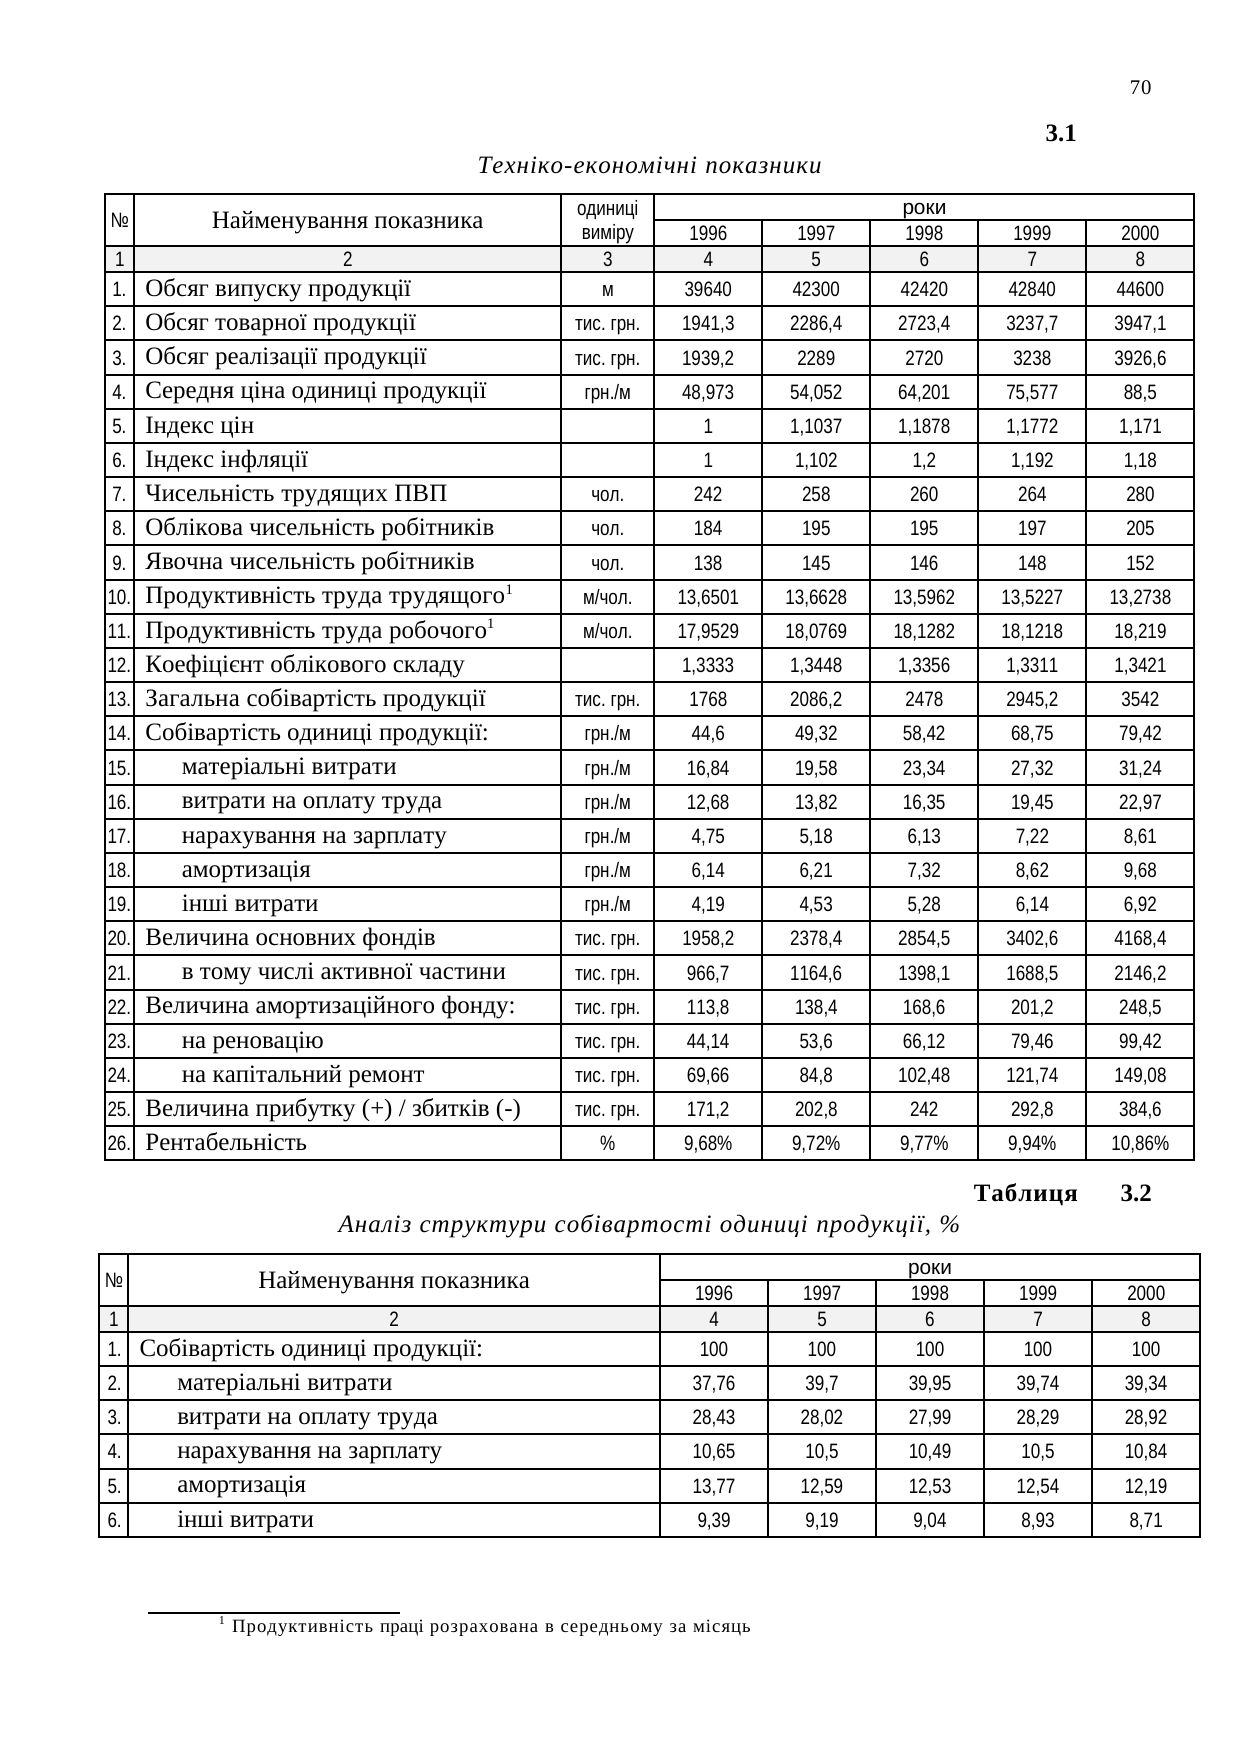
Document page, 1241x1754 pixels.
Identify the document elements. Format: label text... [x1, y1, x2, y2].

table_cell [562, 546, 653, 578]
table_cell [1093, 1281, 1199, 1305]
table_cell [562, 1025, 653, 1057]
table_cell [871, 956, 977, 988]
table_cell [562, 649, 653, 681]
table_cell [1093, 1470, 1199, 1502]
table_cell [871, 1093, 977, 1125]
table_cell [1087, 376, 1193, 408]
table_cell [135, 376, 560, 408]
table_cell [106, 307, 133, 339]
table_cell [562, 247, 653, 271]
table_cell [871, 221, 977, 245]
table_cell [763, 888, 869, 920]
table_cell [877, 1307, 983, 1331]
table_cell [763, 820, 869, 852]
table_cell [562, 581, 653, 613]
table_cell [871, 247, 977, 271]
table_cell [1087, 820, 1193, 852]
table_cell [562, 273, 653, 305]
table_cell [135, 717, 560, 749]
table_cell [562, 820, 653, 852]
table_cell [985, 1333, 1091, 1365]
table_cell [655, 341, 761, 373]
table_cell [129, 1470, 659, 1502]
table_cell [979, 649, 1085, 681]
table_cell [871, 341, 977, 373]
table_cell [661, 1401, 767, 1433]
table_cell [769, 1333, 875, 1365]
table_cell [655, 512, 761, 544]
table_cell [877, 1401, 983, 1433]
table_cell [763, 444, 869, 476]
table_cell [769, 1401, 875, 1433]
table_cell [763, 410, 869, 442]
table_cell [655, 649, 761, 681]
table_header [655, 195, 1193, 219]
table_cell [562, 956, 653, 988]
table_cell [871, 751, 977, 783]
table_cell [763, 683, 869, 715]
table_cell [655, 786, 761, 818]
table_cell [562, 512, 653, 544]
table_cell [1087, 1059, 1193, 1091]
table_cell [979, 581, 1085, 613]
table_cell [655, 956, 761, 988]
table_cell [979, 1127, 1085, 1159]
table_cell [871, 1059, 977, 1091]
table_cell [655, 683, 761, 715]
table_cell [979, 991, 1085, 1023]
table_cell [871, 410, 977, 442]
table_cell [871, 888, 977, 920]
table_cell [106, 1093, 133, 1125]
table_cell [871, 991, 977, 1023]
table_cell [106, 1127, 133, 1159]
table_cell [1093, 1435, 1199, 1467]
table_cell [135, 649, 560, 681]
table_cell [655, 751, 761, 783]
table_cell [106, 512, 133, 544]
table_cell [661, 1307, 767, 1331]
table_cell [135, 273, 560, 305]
subtitle Техніко-економічні показники [148, 150, 1152, 178]
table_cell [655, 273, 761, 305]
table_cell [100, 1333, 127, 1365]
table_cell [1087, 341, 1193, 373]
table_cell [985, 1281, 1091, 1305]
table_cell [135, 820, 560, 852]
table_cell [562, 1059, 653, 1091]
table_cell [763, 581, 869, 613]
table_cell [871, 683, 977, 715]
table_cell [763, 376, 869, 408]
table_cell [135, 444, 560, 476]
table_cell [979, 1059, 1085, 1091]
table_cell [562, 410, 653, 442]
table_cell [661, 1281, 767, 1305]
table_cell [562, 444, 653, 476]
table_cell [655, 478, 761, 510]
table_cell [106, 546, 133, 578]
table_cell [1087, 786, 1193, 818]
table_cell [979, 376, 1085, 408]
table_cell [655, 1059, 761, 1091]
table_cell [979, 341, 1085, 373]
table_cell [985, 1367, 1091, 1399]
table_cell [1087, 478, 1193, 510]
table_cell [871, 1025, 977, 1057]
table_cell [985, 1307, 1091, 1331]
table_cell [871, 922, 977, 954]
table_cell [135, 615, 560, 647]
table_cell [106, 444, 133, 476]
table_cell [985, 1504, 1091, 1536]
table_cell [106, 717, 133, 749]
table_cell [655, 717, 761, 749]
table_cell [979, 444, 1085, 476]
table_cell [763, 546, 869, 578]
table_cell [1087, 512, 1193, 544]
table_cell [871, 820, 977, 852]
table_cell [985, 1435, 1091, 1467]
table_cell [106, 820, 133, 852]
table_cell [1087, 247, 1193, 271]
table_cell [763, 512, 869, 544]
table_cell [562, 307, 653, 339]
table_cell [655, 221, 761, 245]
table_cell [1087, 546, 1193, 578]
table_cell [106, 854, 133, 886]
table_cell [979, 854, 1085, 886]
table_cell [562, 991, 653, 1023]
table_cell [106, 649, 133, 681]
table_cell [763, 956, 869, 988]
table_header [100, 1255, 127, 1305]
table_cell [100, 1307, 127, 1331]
text Таблиця [148, 1178, 1076, 1207]
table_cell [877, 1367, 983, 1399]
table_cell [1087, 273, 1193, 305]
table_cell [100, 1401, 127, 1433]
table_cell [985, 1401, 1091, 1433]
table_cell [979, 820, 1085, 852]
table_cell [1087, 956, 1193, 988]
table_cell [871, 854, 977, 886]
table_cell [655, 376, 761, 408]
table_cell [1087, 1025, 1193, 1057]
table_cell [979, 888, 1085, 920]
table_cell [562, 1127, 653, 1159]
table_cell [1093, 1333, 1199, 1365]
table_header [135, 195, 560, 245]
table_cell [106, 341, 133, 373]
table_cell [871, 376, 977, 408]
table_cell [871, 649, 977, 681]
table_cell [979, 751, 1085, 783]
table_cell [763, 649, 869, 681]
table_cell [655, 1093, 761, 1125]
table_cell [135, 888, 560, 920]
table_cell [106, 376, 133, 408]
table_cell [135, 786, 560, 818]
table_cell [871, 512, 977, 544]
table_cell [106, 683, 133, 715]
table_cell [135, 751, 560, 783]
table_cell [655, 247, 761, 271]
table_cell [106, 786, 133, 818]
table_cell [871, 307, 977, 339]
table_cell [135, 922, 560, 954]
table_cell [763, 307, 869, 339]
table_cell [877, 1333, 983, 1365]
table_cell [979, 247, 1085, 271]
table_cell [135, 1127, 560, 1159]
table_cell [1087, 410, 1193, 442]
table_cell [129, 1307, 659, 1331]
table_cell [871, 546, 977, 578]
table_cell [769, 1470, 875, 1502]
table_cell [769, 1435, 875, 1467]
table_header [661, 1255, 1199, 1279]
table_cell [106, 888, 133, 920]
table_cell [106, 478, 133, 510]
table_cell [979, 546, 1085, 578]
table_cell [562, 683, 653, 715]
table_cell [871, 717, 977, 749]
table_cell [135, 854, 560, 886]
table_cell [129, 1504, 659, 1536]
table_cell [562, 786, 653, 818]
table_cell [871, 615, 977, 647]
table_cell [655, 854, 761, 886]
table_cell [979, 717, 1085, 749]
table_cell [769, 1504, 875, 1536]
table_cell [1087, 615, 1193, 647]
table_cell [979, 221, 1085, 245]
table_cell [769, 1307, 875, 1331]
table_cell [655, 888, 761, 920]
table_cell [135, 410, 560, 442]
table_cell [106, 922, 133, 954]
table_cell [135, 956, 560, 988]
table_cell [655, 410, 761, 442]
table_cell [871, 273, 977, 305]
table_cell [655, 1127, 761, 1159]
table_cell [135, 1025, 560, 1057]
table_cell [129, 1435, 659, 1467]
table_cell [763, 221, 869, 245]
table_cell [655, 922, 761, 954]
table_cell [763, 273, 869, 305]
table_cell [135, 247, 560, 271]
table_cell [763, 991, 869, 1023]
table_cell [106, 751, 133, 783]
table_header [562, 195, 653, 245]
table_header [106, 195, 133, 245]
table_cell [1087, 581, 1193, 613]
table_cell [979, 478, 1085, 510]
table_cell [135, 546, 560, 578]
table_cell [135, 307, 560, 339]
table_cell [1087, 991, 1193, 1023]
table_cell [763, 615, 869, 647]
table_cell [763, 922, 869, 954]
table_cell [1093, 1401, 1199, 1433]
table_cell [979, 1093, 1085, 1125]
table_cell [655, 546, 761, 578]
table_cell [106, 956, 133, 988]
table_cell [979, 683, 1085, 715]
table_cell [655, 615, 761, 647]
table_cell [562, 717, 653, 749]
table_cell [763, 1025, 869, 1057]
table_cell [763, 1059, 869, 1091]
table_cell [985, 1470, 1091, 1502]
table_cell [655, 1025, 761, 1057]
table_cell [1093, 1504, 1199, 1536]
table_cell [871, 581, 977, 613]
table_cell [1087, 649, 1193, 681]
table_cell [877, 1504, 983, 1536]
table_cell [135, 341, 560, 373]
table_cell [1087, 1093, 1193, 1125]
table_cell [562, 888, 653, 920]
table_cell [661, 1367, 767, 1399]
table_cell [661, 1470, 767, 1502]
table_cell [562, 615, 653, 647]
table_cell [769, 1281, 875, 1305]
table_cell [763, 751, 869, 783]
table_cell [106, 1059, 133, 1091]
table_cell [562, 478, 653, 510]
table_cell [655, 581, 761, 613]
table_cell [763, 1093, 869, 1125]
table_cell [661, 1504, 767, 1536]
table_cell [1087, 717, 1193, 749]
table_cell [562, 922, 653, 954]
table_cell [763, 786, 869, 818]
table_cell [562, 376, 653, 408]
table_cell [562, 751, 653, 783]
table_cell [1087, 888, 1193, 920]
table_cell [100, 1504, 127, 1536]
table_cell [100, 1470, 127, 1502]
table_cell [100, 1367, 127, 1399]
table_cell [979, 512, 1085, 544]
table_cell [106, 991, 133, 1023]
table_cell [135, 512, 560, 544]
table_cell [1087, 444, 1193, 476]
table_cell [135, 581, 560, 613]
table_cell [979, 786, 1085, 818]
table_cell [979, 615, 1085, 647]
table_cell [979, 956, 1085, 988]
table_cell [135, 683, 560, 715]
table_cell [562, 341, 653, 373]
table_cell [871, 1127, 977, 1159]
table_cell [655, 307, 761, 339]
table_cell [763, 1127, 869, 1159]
subtitle Аналіз структури собівартості одиниці продукції, % [148, 1209, 1152, 1238]
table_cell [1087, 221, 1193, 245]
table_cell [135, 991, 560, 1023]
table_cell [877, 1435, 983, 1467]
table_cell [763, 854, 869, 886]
text 3.1 [148, 118, 1077, 147]
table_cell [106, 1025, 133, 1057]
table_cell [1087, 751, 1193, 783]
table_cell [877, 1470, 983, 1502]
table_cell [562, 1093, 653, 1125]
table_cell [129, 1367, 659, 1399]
text 3.2 [1076, 1178, 1152, 1207]
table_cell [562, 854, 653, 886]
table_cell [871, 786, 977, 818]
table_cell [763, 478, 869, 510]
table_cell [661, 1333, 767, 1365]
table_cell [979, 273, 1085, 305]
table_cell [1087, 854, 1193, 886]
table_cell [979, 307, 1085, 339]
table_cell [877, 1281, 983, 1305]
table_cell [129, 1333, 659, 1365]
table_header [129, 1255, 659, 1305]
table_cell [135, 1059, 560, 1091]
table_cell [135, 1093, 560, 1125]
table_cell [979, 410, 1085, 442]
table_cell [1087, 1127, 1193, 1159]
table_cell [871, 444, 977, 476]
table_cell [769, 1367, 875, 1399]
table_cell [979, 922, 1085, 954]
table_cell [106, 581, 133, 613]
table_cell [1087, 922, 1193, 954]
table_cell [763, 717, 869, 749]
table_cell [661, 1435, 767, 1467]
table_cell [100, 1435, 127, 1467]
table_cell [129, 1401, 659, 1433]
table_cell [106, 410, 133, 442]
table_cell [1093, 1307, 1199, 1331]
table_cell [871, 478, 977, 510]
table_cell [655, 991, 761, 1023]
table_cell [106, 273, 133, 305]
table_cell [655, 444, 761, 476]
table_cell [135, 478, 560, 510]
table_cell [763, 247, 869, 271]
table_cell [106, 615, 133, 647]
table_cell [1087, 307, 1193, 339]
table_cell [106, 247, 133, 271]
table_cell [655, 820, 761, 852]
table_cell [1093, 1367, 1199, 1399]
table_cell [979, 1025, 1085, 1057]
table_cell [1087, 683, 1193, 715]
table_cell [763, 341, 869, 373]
